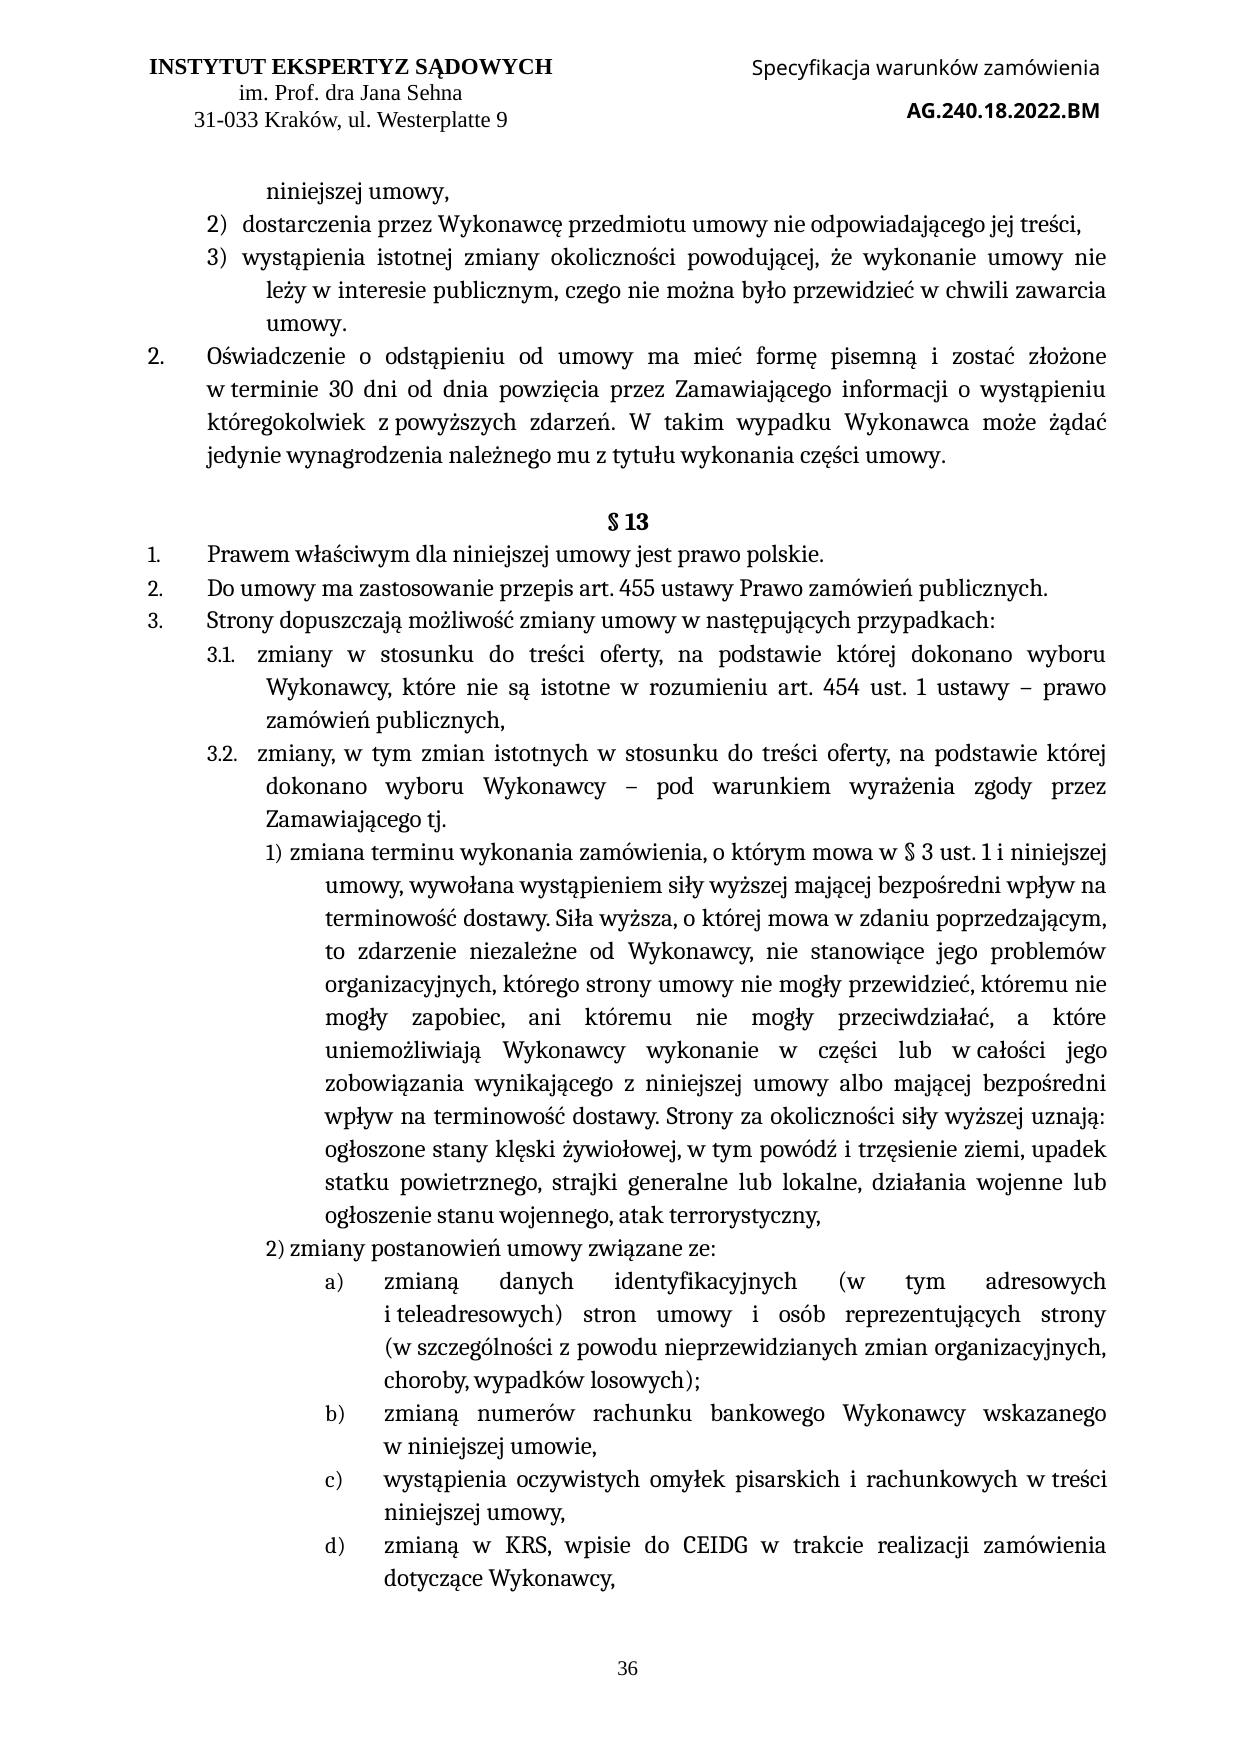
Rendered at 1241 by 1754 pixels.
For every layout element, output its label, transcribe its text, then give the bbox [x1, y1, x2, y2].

list wystąpienia oczywistych omyłek pisarskich i rachunkowych w treści niniejszej umowy, [325, 1465, 1107, 1527]
list Strony dopuszczają możliwość zmiany umowy w następujących przypadkach: [148, 606, 1107, 635]
list wystąpienia istotnej zmiany okoliczności powodującej, że wykonanie umowy nie leży w interesie publicznym, czego nie można było przewidzieć w chwili zawarcia umowy. [207, 243, 1107, 338]
list zmianą w KRS, wpisie do CEIDG w trakcie realizacji zamówienia dotyczące Wykonawcy, [325, 1531, 1107, 1593]
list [207, 177, 1107, 206]
list zmiana terminu wykonania zamówienia, o którym mowa w § 3 ust. 1 i niniejszej umowy, wywołana wystąpieniem siły wyższej mającej bezpośredni wpływ na terminowość dostawy. Siła wyższa, o której mowa w zdaniu poprzedzającym, to zdarzenie niezależne od Wykonawcy, nie stanowiące jego problemów organizacyjnych, którego strony umowy nie mogły przewidzieć, któremu nie mogły zapobiec, ani któremu nie mogły przeciwdziałać, a które uniemożliwiają Wykonawcy wykonanie w części lub w całości jego zobowiązania wynikającego z niniejszej umowy albo mającej bezpośredni wpływ na terminowość dostawy. Strony za okoliczności siły wyższej uznają: ogłoszone stany klęski żywiołowej, w tym powódź i trzęsienie ziemi, upadek statku powietrznego, strajki generalne lub lokalne, działania wojenne lub ogłoszenie stanu wojennego, atak terrorystyczny, [266, 838, 1107, 1229]
list zmianą danych identyfikacyjnych (w tym adresowych i teleadresowych) stron umowy i osób reprezentujących strony (w szczególności z powodu nieprzewidzianych zmian organizacyjnych, choroby, wypadków losowych); [325, 1267, 1107, 1395]
list Prawem właściwym dla niniejszej umowy jest prawo polskie. [148, 540, 1107, 569]
text § 13 [148, 507, 1107, 536]
list zmiany w stosunku do treści oferty, na podstawie której dokonano wyboru Wykonawcy, które nie są istotne w rozumieniu art. 454 ust. 1 ustawy – prawo zamówień publicznych, [207, 639, 1107, 734]
list Do umowy ma zastosowanie przepis art. 455 ustawy Prawo zamówień publicznych. [148, 573, 1107, 602]
list zmianą numerów rachunku bankowego Wykonawcy wskazanego w niniejszej umowie, [325, 1399, 1107, 1461]
list dostarczenia przez Wykonawcę przedmiotu umowy nie odpowiadającego jej treści, [207, 210, 1107, 239]
list Oświadczenie o odstąpieniu od umowy ma mieć formę pisemną i zostać złożone w terminie 30 dni od dnia powzięcia przez Zamawiającego informacji o wystąpieniu któregokolwiek z powyższych zdarzeń. W takim wypadku Wykonawca może żądać jedynie wynagrodzenia należnego mu z tytułu wykonania części umowy. [148, 342, 1107, 470]
list zmiany postanowień umowy związane ze: [266, 1234, 1107, 1263]
list zmiany, w tym zmian istotnych w stosunku do treści oferty, na podstawie której dokonano wyboru Wykonawcy – pod warunkiem wyrażenia zgody przez Zamawiającego tj. [207, 738, 1107, 833]
